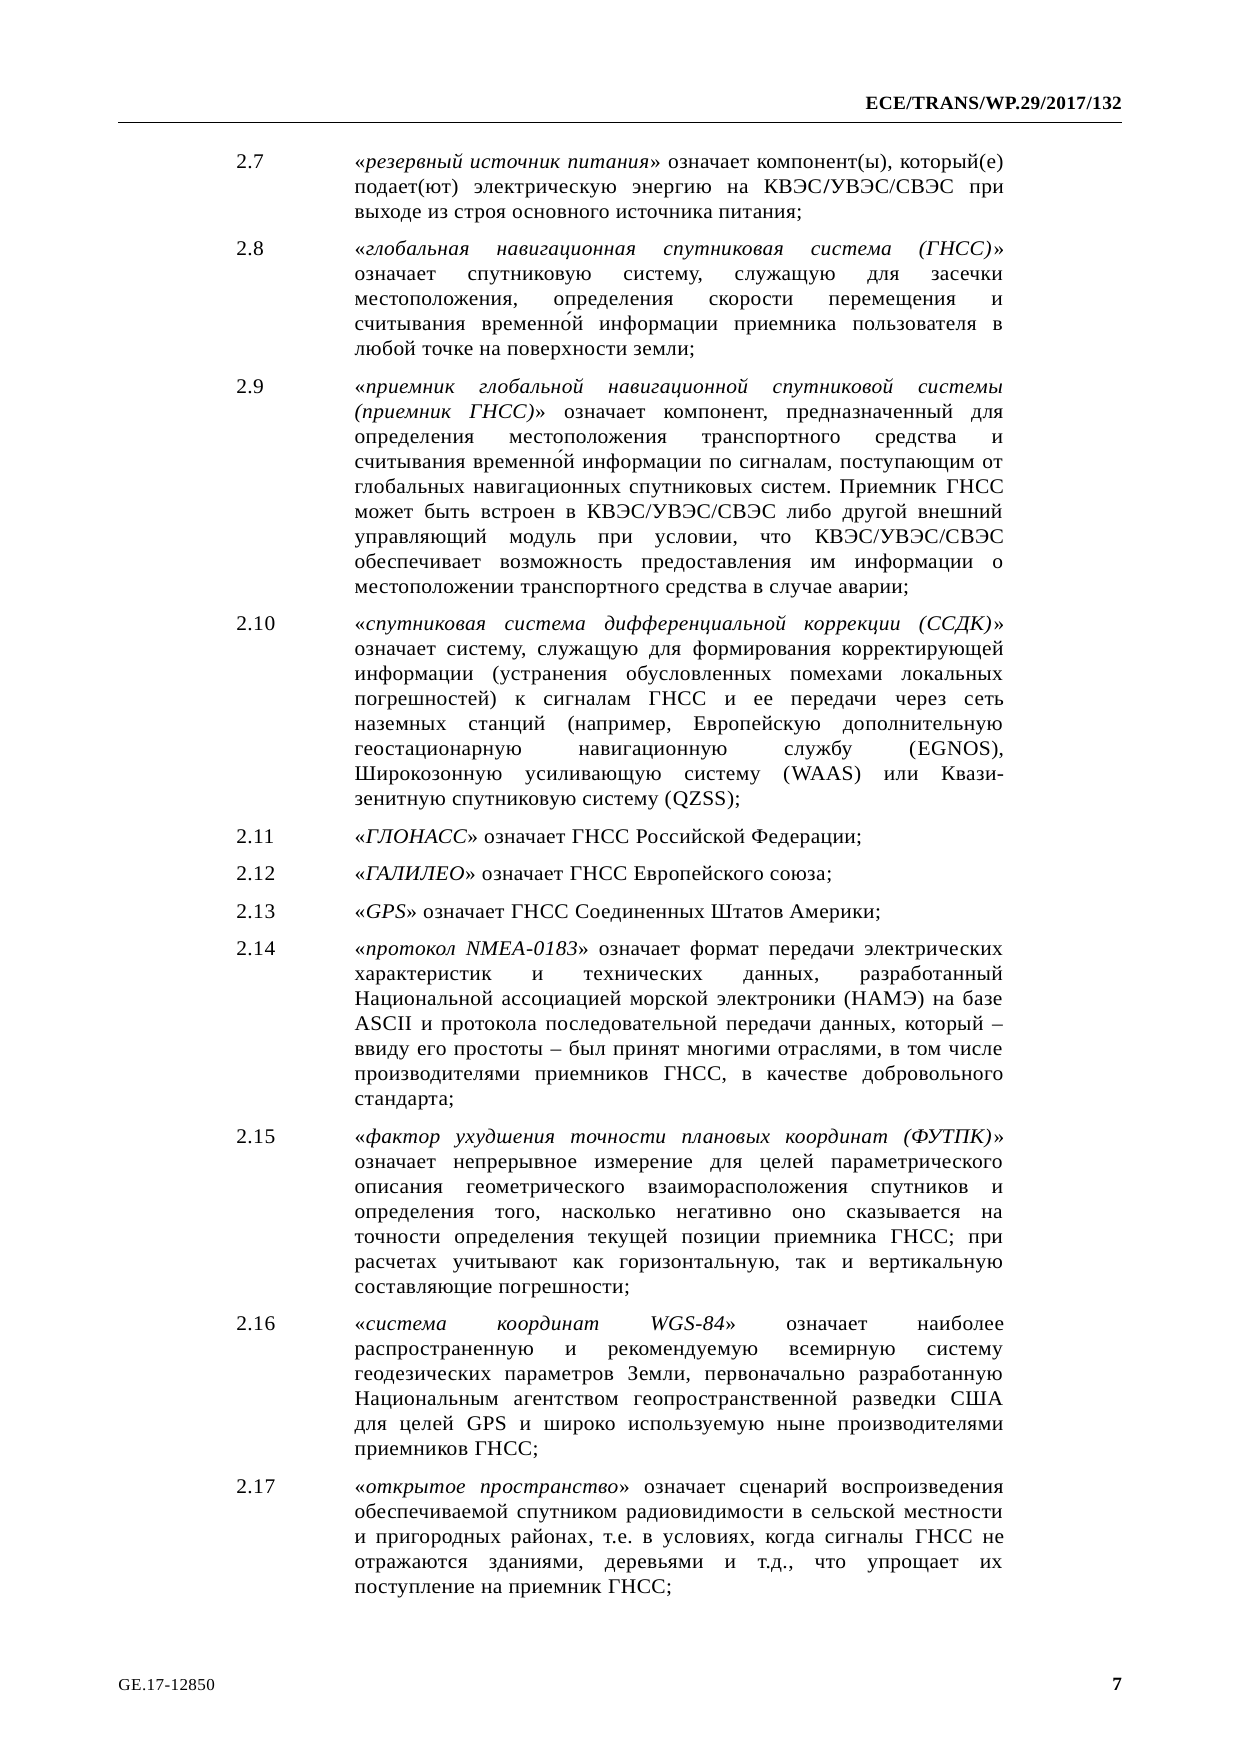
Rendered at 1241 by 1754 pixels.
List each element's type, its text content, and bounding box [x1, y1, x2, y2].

text 2.11 «ГЛОНАСС» означает ГНСС Российской Федерации; [236, 823, 1004, 848]
text 2.7 «резервный источник питания» означает компонент(ы), который(е) подает(ют) электрическую энергию на КВЭС/УВЭС/СВЭС при выходе из строя основного источника питания; [236, 148, 1004, 223]
text 2.15 «фактор ухудшения точности плановых координат (ФУТПК)» означает непрерывное измерение для целей параметрического описания геометрического взаиморасположения спутников и определения того, насколько негативно оно сказывается на точности определения текущей позиции приемника ГНСС; при расчетах учитывают как горизонтальную, так и вертикальную составляющие погрешности; [236, 1123, 1004, 1298]
text 2.13 «GPS» означает ГНСС Соединенных Штатов Америки; [236, 898, 1004, 923]
text 2.10 «спутниковая система дифференциальной коррекции (ССДК)» означает систему, служащую для формирования корректирующей информации (устранения обусловленных помехами локальных погрешностей) к сигналам ГНСС и ее передачи через сеть наземных станций (например, Европейскую дополнительную геостационарную навигационную службу (EGNOS), Широкозонную усиливающую систему (WAAS) или Квази-зенитную спутниковую систему (QZSS); [236, 610, 1004, 810]
text 2.14 «протокол NMEA-0183» означает формат передачи электрических характеристик и технических данных, разработанный Национальной ассоциацией морской электроники (НАМЭ) на базе ASCII и протокола последовательной передачи данных, который – ввиду его простоты – был принят многими отраслями, в том числе производителями приемников ГНСС, в качестве добровольного стандарта; [236, 935, 1004, 1110]
text 2.9 «приемник глобальной навигационной спутниковой системы (приемник ГНСС)» означает компонент, предназначенный для определения местоположения транспортного средства и считывания временно́й информации по сигналам, поступающим от глобальных навигационных спутниковых систем. Приемник ГНСС может быть встроен в КВЭС/УВЭС/СВЭС либо другой внешний управляющий модуль при условии, что КВЭС/УВЭС/СВЭС обеспечивает возможность предоставления им информации о местоположении транспортного средства в случае аварии; [236, 373, 1004, 598]
text 2.17 «открытое пространство» означает сценарий воспроизведения обеспечиваемой спутником радиовидимости в сельской местности и пригородных районах, т.е. в условиях, когда сигналы ГНСС не отражаются зданиями, деревьями и т.д., что упрощает их поступление на приемник ГНСС; [236, 1473, 1004, 1598]
text 2.8 «глобальная навигационная спутниковая система (ГНСС)» означает спутниковую систему, служащую для засечки местоположения, определения скорости перемещения и считывания временно́й информации приемника пользователя в любой точке на поверхности земли; [236, 235, 1004, 360]
text 2.12 «ГАЛИЛЕО» означает ГНСС Европейского союза; [236, 860, 1004, 885]
text 2.16 «система координат WGS-84» означает наиболее распространенную и рекомендуемую всемирную систему геодезических параметров Земли, первоначально разработанную Национальным агентством геопространственной разведки США для целей GPS и широко используемую ныне производителями приемников ГНСС; [236, 1310, 1004, 1460]
